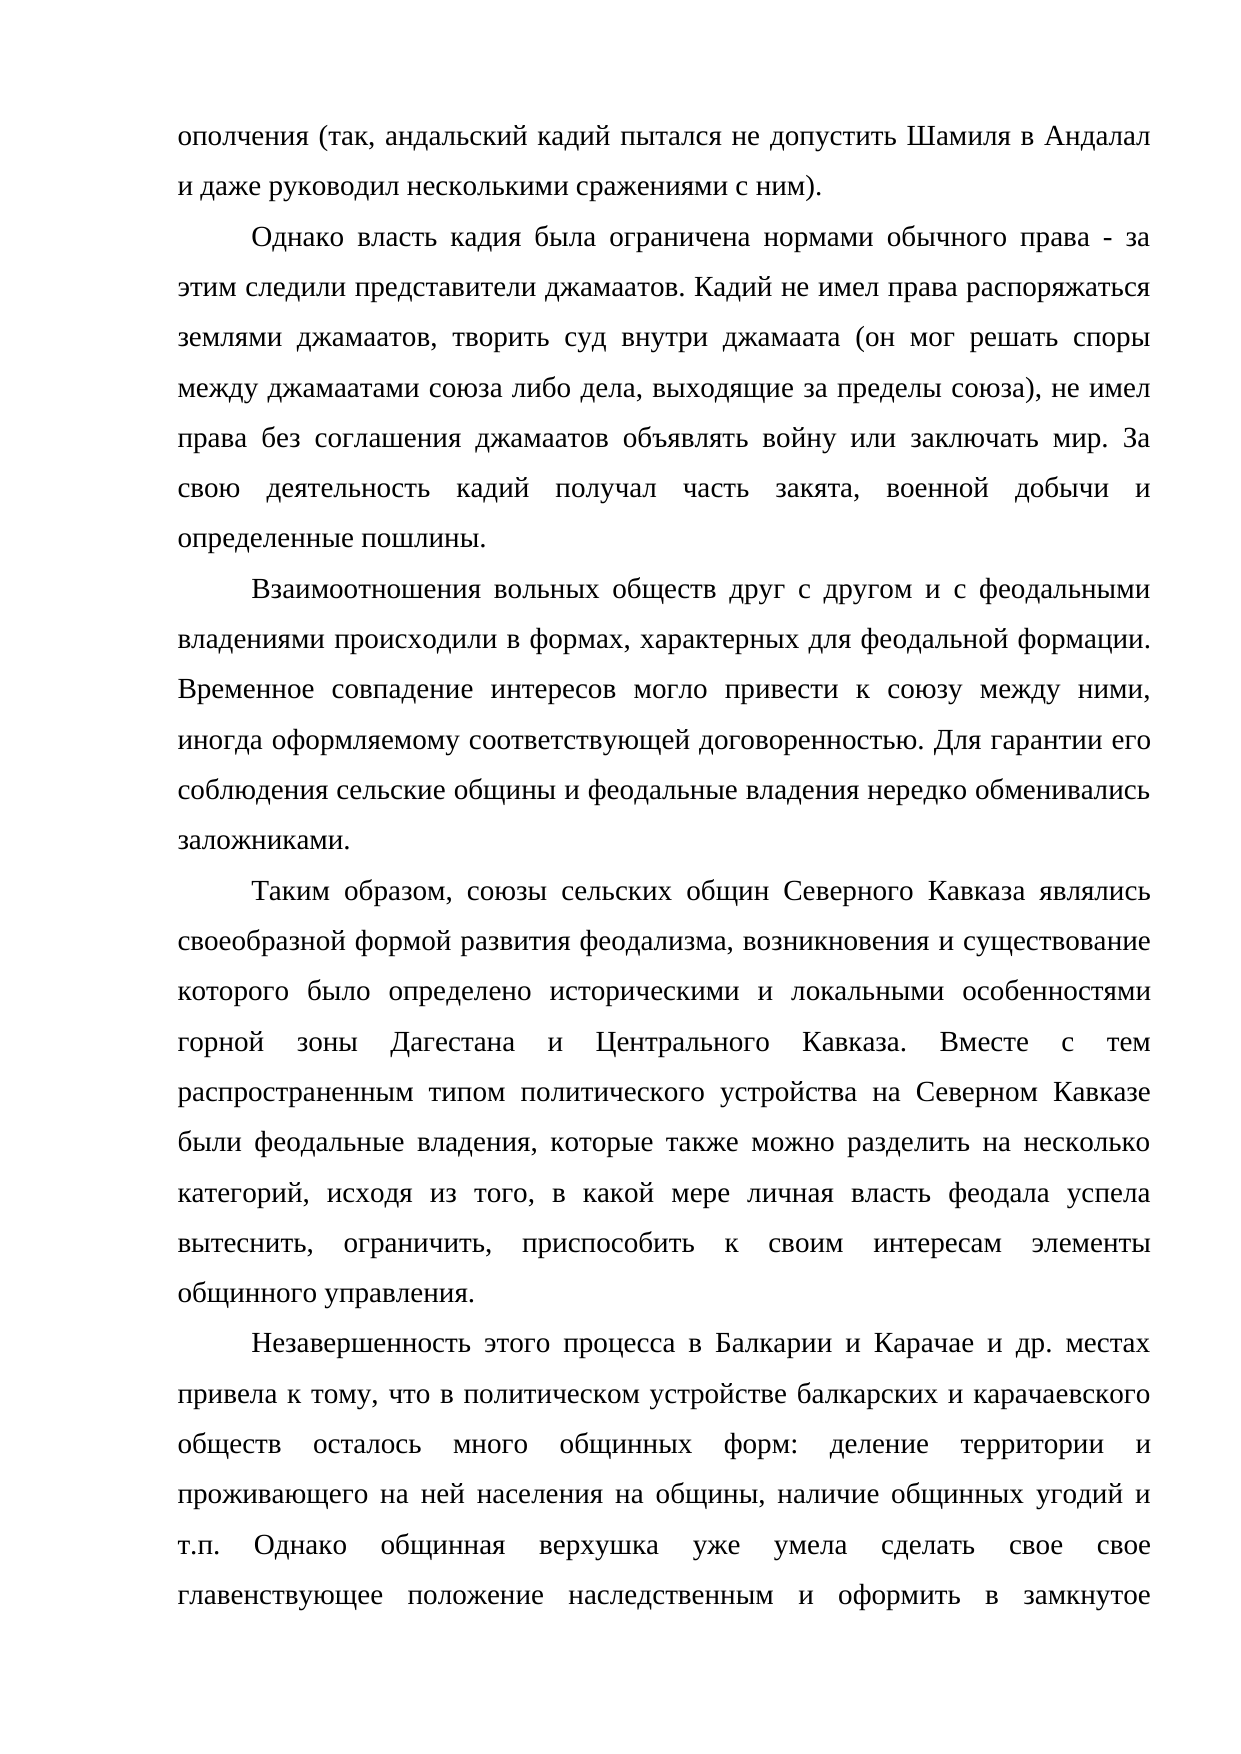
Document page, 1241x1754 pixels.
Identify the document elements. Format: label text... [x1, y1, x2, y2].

text Однако власть кадия была ограничена нормами обычного права - за этим следили представители джамаатов. Кадий не имел права распоряжаться землями джамаатов, творить суд внутри джамаата (он мог решать споры между джамаатами союза либо дела, выходящие за пределы союза), не имел права без соглашения джамаатов объявлять войну или заключать мир. За свою деятельность кадий получал часть закята, военной добычи и определенные пошлины. [177, 219, 1152, 554]
text Взаимоотношения вольных обществ друг с другом и с феодальными владениями происходили в формах, характерных для феодальной формации. Временное совпадение интересов могло привести к союзу между ними, иногда оформляемому соответствующей договоренностью. Для гарантии его соблюдения сельские общины и феодальные владения нередко обменивались заложниками. [177, 571, 1152, 856]
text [177, 1326, 1152, 1611]
text Таким образом, союзы сельских общин Северного Кавказа являлись своеобразной формой развития феодализма, возникновения и существование которого было определено историческими и локальными особенностями горной зоны Дагестана и Центрального Кавказа. Вместе с тем распространенным типом политического устройства на Северном Кавказе были феодальные владения, которые также можно разделить на несколько категорий, исходя из того, в какой мере личная власть феодала успела вытеснить, ограничить, приспособить к своим интересам элементы общинного управления. [177, 873, 1152, 1309]
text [177, 118, 1152, 202]
